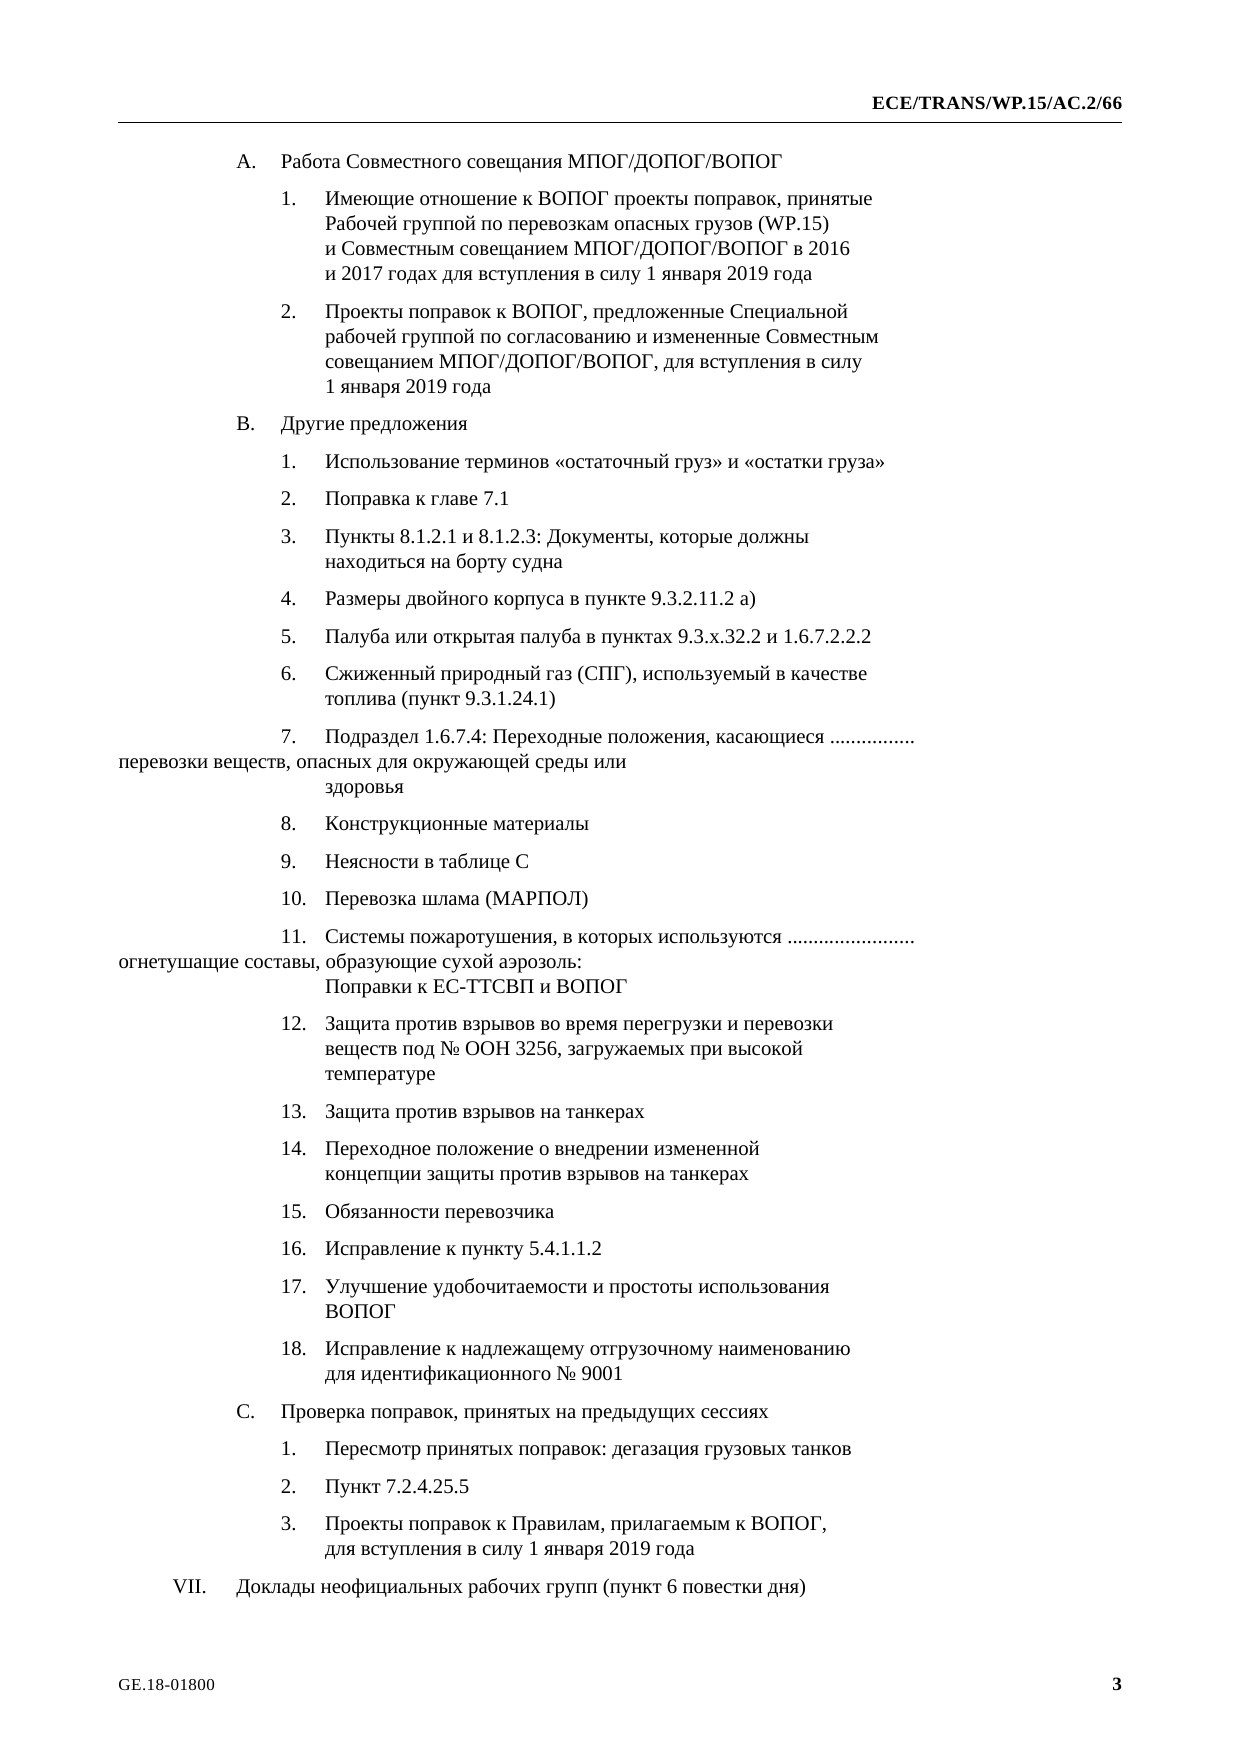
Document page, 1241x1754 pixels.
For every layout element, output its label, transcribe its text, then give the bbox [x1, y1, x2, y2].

text A. Работа Совместного совещания МПОГ/ДОПОГ/ВОПОГ 32–36 10 [118, 148, 1122, 173]
text 1. Использование терминов «остаточный груз» и «остатки груза» 37 10 [118, 448, 1122, 473]
text 11. Системы пожаротушения, в которых используются огнетушащие составы, образующие сухой аэрозоль: Поправки к ЕС-ТТСВП и ВОПОГ 56 13 [118, 923, 1122, 998]
text 3. Пункты 8.1.2.1 и 8.1.2.3: Документы, которые должны находиться на борту судна 39–40 11 [118, 523, 1122, 573]
text 15. Обязанности перевозчика 68 15 [118, 1198, 1122, 1223]
text C. Проверка поправок, принятых на предыдущих сессиях 74–76 16 [118, 1398, 1122, 1423]
text B. Другие предложения 37–73 10 [118, 410, 1122, 435]
text 4. Размеры двойного корпуса в пункте 9.3.2.11.2 a) 41 11 [118, 585, 1122, 610]
text 18. Исправление к надлежащему отгрузочному наименованию для идентификационного № 9001 73 15 [118, 1335, 1122, 1385]
text 12. Защита против взрывов во время перегрузки и перевозки веществ под № ООН 3256, загружаемых при высокой температуре 57–60 13 [118, 1010, 1122, 1085]
text 2. Проекты поправок к ВОПОГ, предложенные Специальной рабочей группой по согласованию и измененные Совместным совещанием МПОГ/ДОПОГ/ВОПОГ, для вступления в силу 1 января 2019 года 34–36 10 [118, 298, 1122, 398]
text 17. Улучшение удобочитаемости и простоты использования ВОПОГ 70–72 15 [118, 1273, 1122, 1323]
text 2. Поправка к главе 7.1 38 11 [118, 485, 1122, 510]
text 16. Исправление к пункту 5.4.1.1.2 69 15 [118, 1235, 1122, 1260]
text 1. Пересмотр принятых поправок: дегазация грузовых танков 74 16 [118, 1435, 1122, 1460]
text 14. Переходное положение о внедрении измененной концепции защиты против взрывов на танкерах 66–67 14 [118, 1135, 1122, 1185]
text 3. Проекты поправок к Правилам, прилагаемым к ВОПОГ, для вступления в силу 1 января 2019 года 76 16 [118, 1510, 1122, 1560]
text 2. Пункт 7.2.4.25.5 75 16 [118, 1473, 1122, 1498]
text 13. Защита против взрывов на танкерах 61–65 14 [118, 1098, 1122, 1123]
text 9. Неясности в таблице C 49–53 12 [118, 848, 1122, 873]
text 10. Перевозка шлама (МАРПОЛ) 54–55 13 [118, 885, 1122, 910]
text 6. Сжиженный природный газ (СПГ), используемый в качестве топлива (пункт 9.3.1.24.1) 44–45 12 [118, 660, 1122, 710]
text VII. Доклады неофициальных рабочих групп (пункт 6 повестки дня) 77–82 16 [118, 1573, 1122, 1598]
text 5. Палуба или открытая палуба в пунктах 9.3.x.32.2 и 1.6.7.2.2.2 42–43 11 [118, 623, 1122, 648]
text 7. Подраздел 1.6.7.4: Переходные положения, касающиеся перевозки веществ, опасных для окружающей среды или здоровья 46 12 [118, 723, 1122, 798]
text 1. Имеющие отношение к ВОПОГ проекты поправок, принятые Рабочей группой по перевозкам опасных грузов (WP.15) и Совместным совещанием МПОГ/ДОПОГ/ВОПОГ в 2016 и 2017 годах для вступления в силу 1 января 2019 года 32–33 10 [118, 185, 1122, 285]
text 8. Конструкционные материалы 47–48 12 [118, 810, 1122, 835]
